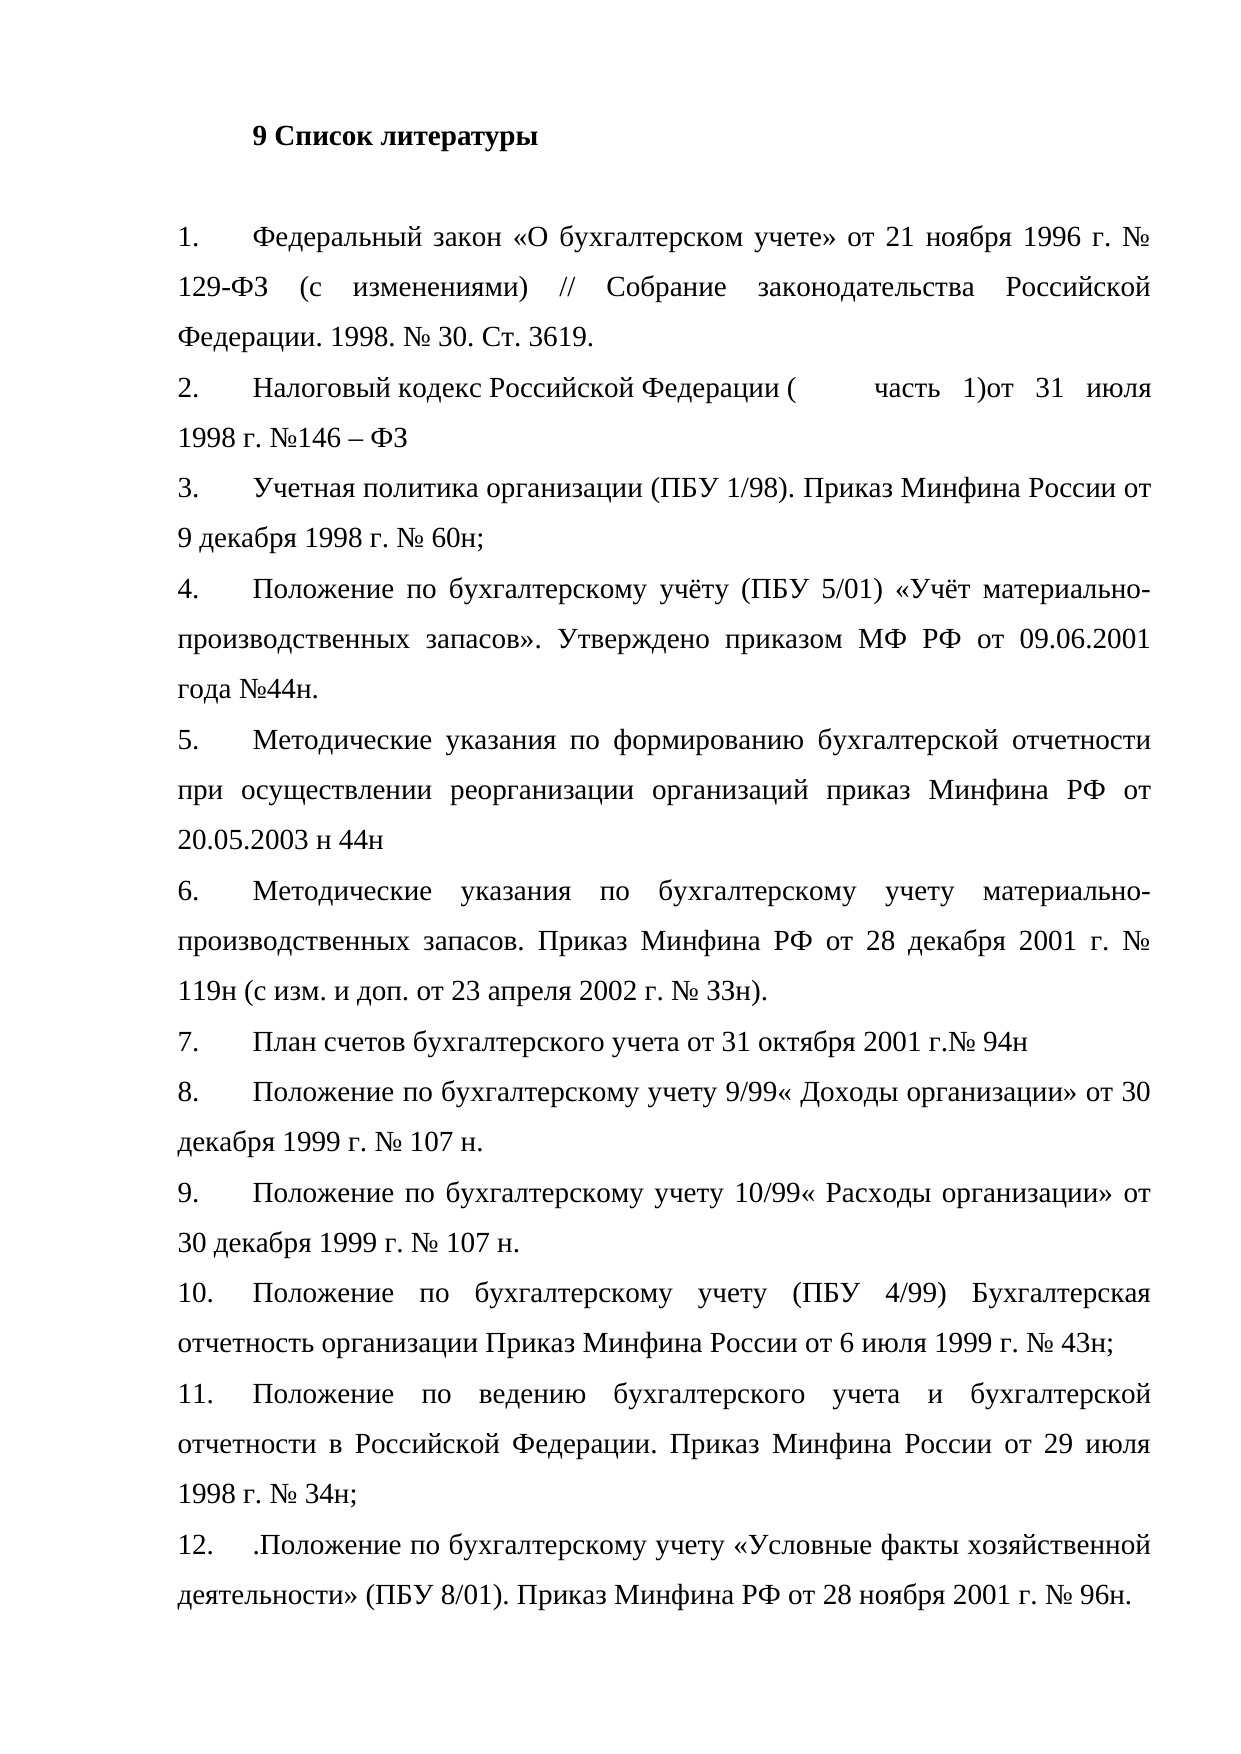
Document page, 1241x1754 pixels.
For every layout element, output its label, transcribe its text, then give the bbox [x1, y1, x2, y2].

list Методические указания по бухгалтерскому учету материально-производственных запасов. Приказ Минфина РФ от 28 декабря 2001 г. № 119н (с изм. и доп. от 23 апреля 2002 г. № ЗЗн). [177, 873, 1152, 1007]
title Методические указания по формированию бухгалтерской отчетности при осуществлении реорганизации организаций приказ Минфина РФ от 20.05.2003 н 44н [177, 722, 1152, 856]
list Налоговый кодекс Российской Федерации ( часть 1)от 31 июля 1998 г. №146 – ФЗ [177, 370, 1152, 453]
subtitle 9 Список литературы [177, 118, 1152, 152]
list Положение по бухгалтерскому учету (ПБУ 4/99) Бухгалтерская отчетность организации Приказ Минфина России от 6 июля 1999 г. № 43н; [177, 1275, 1152, 1359]
list .Положение по бухгалтерскому учету «Условные факты хозяйственной деятельности» (ПБУ 8/01). Приказ Минфина РФ от 28 ноября 2001 г. № 96н. [177, 1527, 1152, 1611]
list План счетов бухгалтерского учета от 31 октября 2001 г.№ 94н [177, 1024, 1152, 1057]
list Учетная политика организации (ПБУ 1/98). Приказ Минфина России от 9 декабря 1998 г. № 60н; [177, 470, 1152, 554]
list Федеральный закон «О бухгалтерском учете» от 21 ноября 1996 г. № 129-ФЗ (с изменениями) // Собрание законодательства Российской Федерации. 1998. № 30. Ст. 3619. [177, 219, 1152, 353]
list Положение по бухгалтерскому учёту (ПБУ 5/01) «Учёт материально-производственных запасов». Утверждено приказом МФ РФ от 09.06.2001 года №44н. [177, 571, 1152, 705]
list Положение по бухгалтерскому учету 10/99« Расходы организации» от 30 декабря 1999 г. № 107 н. [177, 1175, 1152, 1258]
list Положение по бухгалтерскому учету 9/99« Доходы организации» от 30 декабря 1999 г. № 107 н. [177, 1074, 1152, 1158]
list Положение по ведению бухгалтерского учета и бухгалтерской отчетности в Российской Федерации. Приказ Минфина России от 29 июля 1998 г. № 34н; [177, 1376, 1152, 1510]
